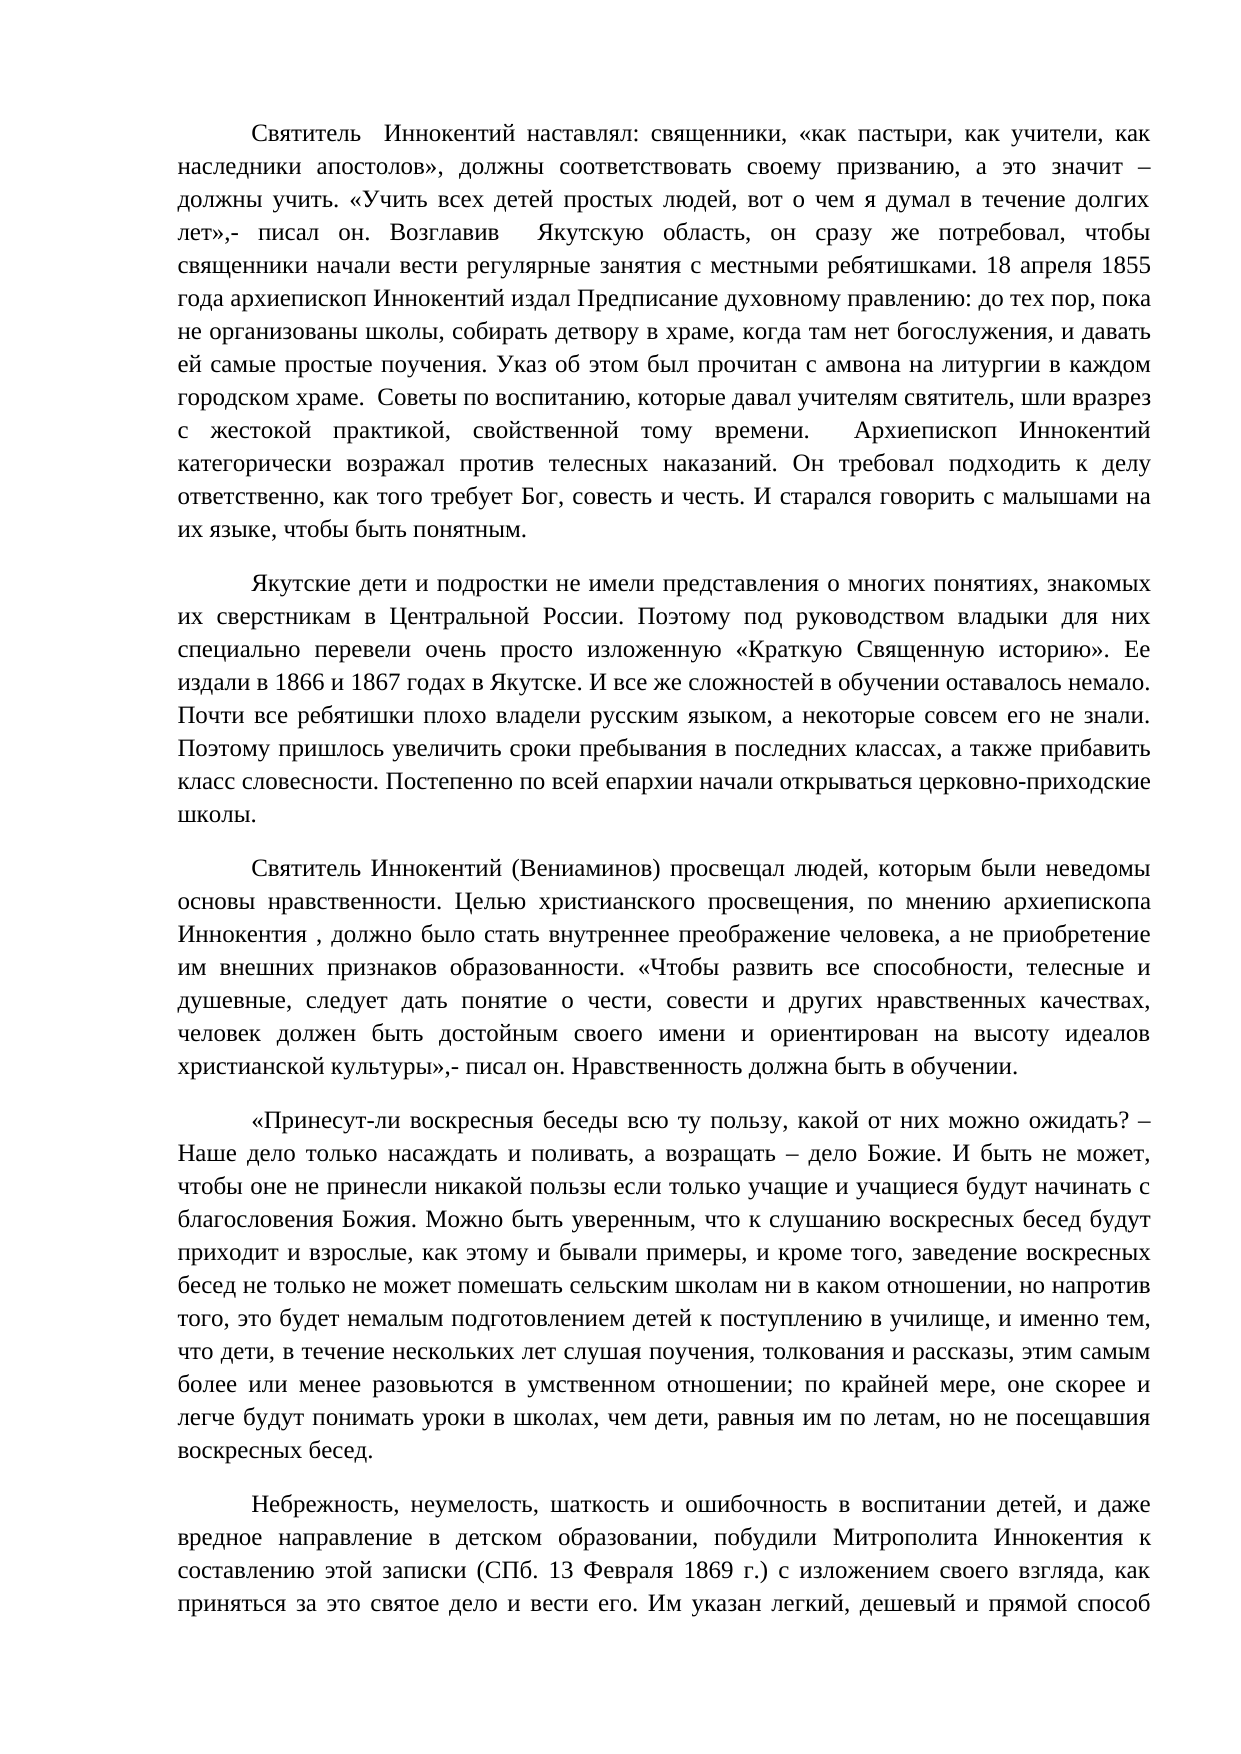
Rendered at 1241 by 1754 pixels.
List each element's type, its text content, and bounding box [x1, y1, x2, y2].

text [177, 1489, 1152, 1617]
text Святитель Иннокентий (Вениаминов) просвещал людей, которым были неведомы основы нравственности. Целью христианского просвещения, по мнению архиепископа Иннокентия , должно было стать внутреннее преображение человека, а не приобретение им внешних признаков образованности. «Чтобы развить все способности, телесные и душевные, следует дать понятие о чести, совести и других нравственных качествах, человек должен быть достойным своего имени и ориентирован на высоту идеалов христианской культуры»,- писал он. Нравственность должна быть в обучении. [177, 853, 1152, 1080]
text Якутские дети и подростки не имели представления о многих понятиях, знакомых их сверстникам в Центральной России. Поэтому под руководством владыки для них специально перевели очень просто изложенную «Краткую Священную историю». Ее издали в 1866 и 1867 годах в Якутске. И все же сложностей в обучении оставалось немало. Почти все ребятишки плохо владели русским языком, а некоторые совсем его не знали. Поэтому пришлось увеличить сроки пребывания в последних классах, а также прибавить класс словесности. Постепенно по всей епархии начали открываться церковно-приходские школы. [177, 568, 1152, 828]
text Святитель Иннокентий наставлял: священники, «как пастыри, как учители, как наследники апостолов», должны соответствовать своему призванию, а это значит – должны учить. «Учить всех детей простых людей, вот о чем я думал в течение долгих лет»,- писал он. Возглавив Якутскую область, он сразу же потребовал, чтобы священники начали вести регулярные занятия с местными ребятишками. 18 апреля 1855 года архиепископ Иннокентий издал Предписание духовному правлению: до тех пор, пока не организованы школы, собирать детвору в храме, когда там нет богослужения, и давать ей самые простые поучения. Указ об этом был прочитан с амвона на литургии в каждом городском храме. Советы по воспитанию, которые давал учителям святитель, шли вразрез с жестокой практикой, свойственной тому времени. Архиепископ Иннокентий категорически возражал против телесных наказаний. Он требовал подходить к делу ответственно, как того требует Бог, совесть и честь. И старался говорить с малышами на их языке, чтобы быть понятным. [177, 118, 1152, 543]
text «Принесут-ли воскресныя беседы всю ту пользу, какой от них можно ожидать? – Наше дело только насаждать и поливать, а возращать – дело Божие. И быть не может, чтобы оне не принесли никакой пользы если только учащие и учащиеся будут начинать с благословения Божия. Можно быть уверенным, что к слушанию воскресных бесед будут приходит и взрослые, как этому и бывали примеры, и кроме того, заведение воскресных бесед не только не может помешать сельским школам ни в каком отношении, но напротив того, это будет немалым подготовлением детей к поступлению в училище, и именно тем, что дети, в течение нескольких лет слушая поучения, толкования и рассказы, этим самым более или менее разовьются в умственном отношении; по крайней мере, оне скорее и легче будут понимать уроки в школах, чем дети, равныя им по летам, но не посещавшия воскресных бесед. [177, 1105, 1152, 1464]
